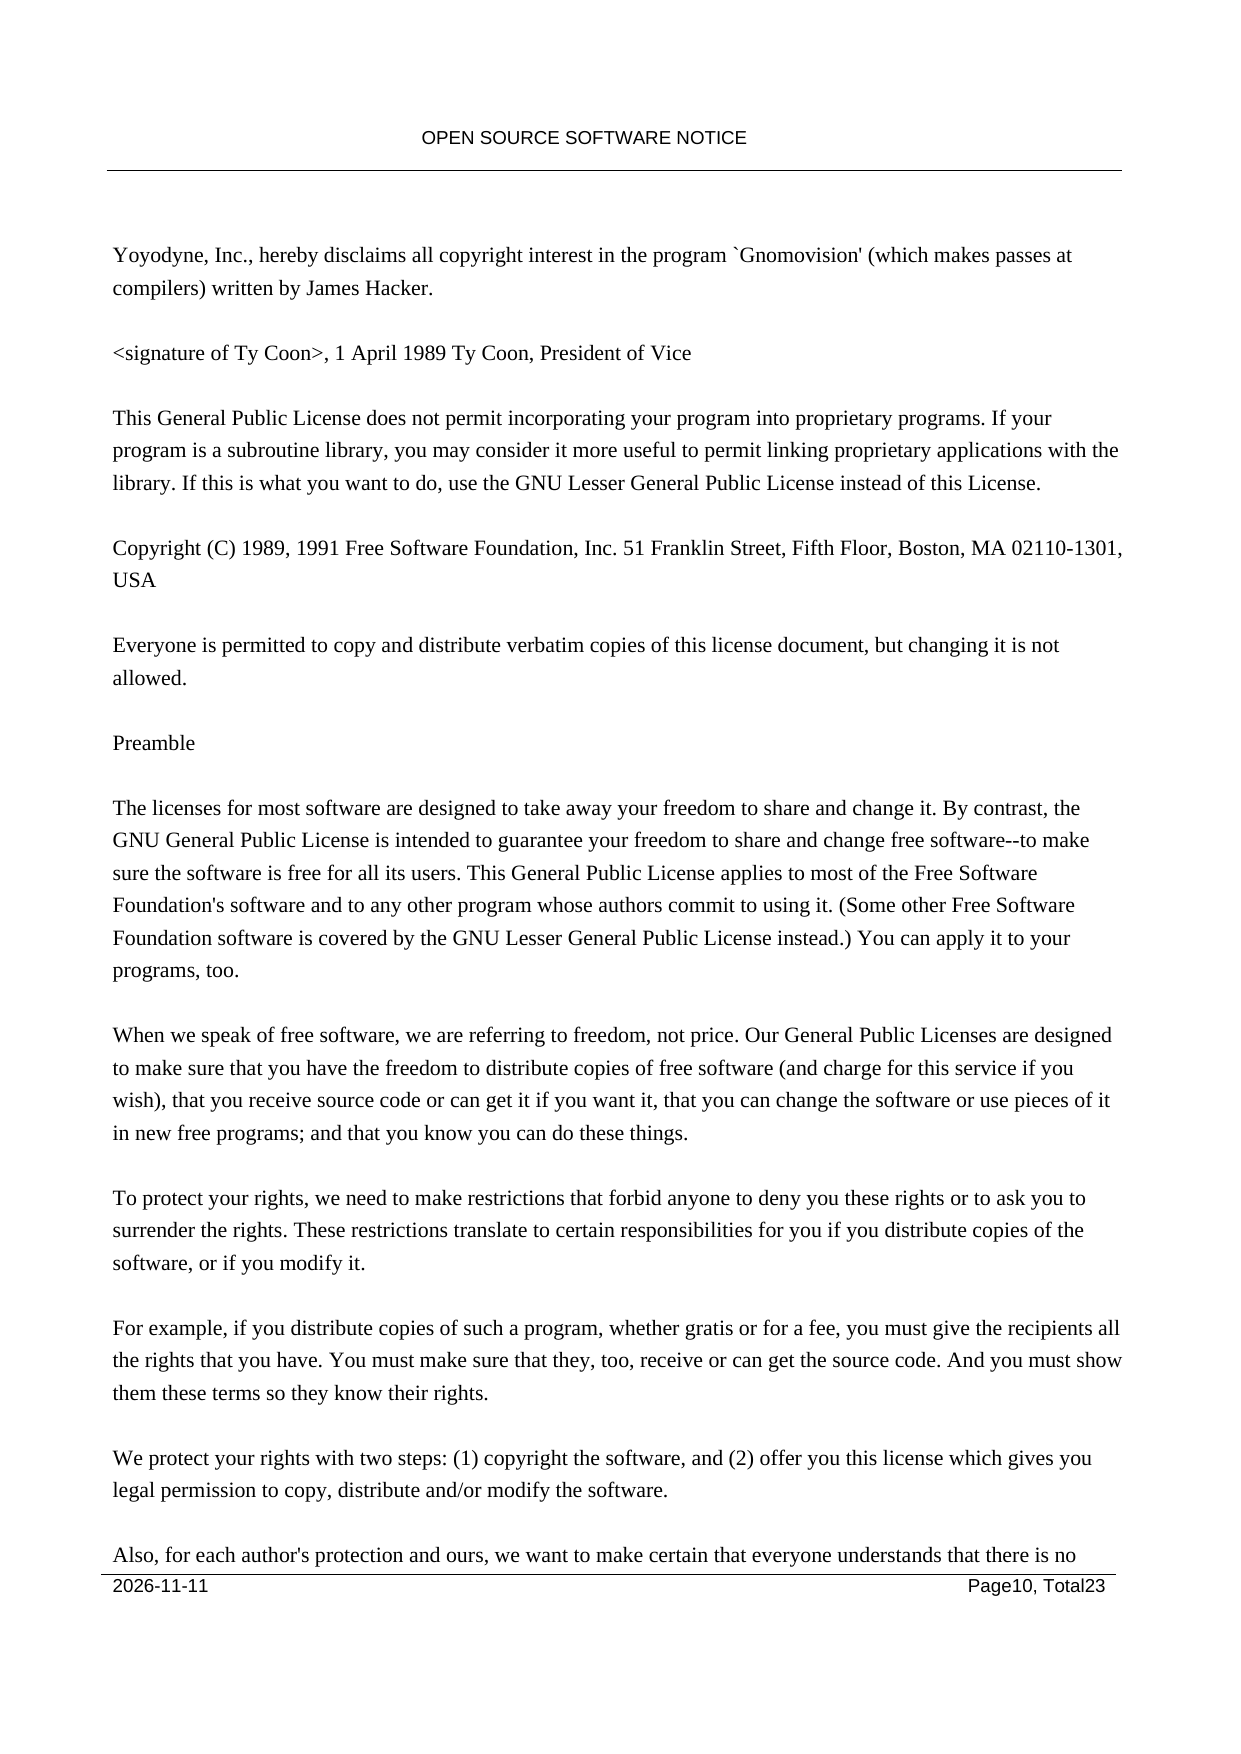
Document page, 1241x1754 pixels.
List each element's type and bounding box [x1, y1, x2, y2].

text [112, 206, 1128, 1571]
